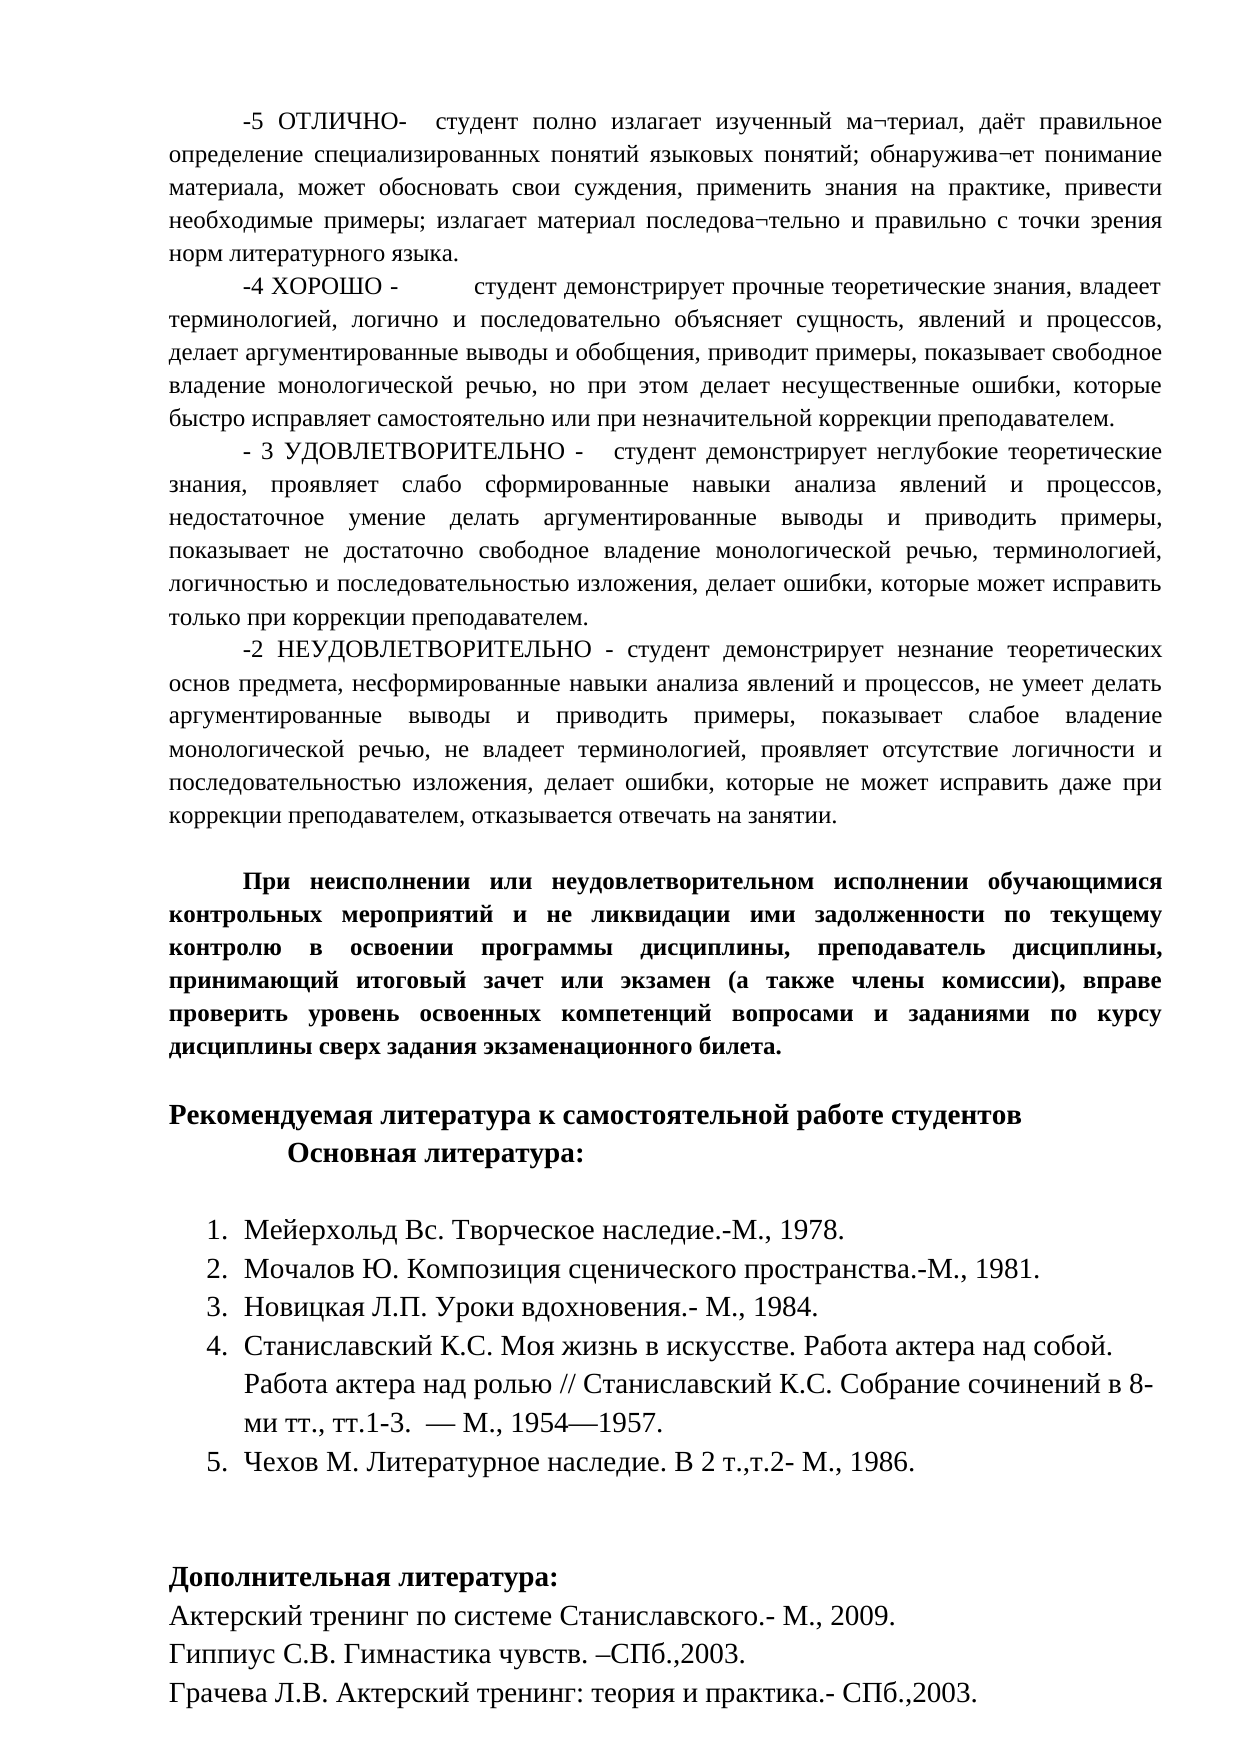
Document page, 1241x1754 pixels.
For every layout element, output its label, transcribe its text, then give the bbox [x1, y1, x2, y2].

text Грачева Л.В. Актерский тренинг: теория и практика.- СПб.,2003. [169, 1675, 1163, 1708]
list Новицкая Л.П. Уроки вдохновения.- М., 1984. [206, 1289, 1163, 1323]
list Мейерхольд Вс. Творческое наследие.-М., 1978. [206, 1212, 1163, 1246]
text Актерский тренинг по системе Станиславского.- М., 2009. [169, 1598, 1163, 1631]
text При неисполнении или неудовлетворительном исполнении обучающимися контрольных мероприятий и не ликвидации ими задолженности по текущему контролю в освоении программы дисциплины, преподаватель дисциплины, принимающий итоговый зачет или экзамен (а также члены комиссии), вправе проверить уровень освоенных компетенций вопросами и заданиями по курсу дисциплины сверх задания экзаменационного билета. [169, 866, 1163, 1059]
list Станиславский К.С. Моя жизнь в искусстве. Работа актера над собой. Работа актера над ролью // Станиславский К.С. Собрание сочинений в 8-ми тт., тт.1-3. — М., 1954—1957. [206, 1328, 1163, 1439]
text Рекомендуемая литература к самостоятельной работе студентов [169, 1097, 1163, 1130]
text -4 ХОРОШО - студент демонстрирует прочные теоретические знания, владеет терминологией, логично и последовательно объясняет сущность, явлений и процессов, делает аргументированные выводы и обобщения, приводит примеры, показывает свободное владение монологической речью, но при этом делает несущественные ошибки, которые быстро исправляет самостоятельно или при незначительной коррекции преподавателем. [169, 271, 1163, 432]
text Основная литература: [169, 1135, 1163, 1169]
text -5 ОТЛИЧНО- студент полно излагает изученный ма¬териал, даёт правильное определение специализированных понятий языковых понятий; обнаружива¬ет понимание материала, может обосновать свои суждения, применить знания на практике, привести необходимые примеры; излагает материал последова¬тельно и правильно с точки зрения норм литературного языка. [169, 106, 1163, 267]
text Дополнительная литература: [169, 1559, 1163, 1593]
text -2 НЕУДОВЛЕТВОРИТЕЛЬНО - студент демонстрирует незнание теоретических основ предмета, несформированные навыки анализа явлений и процессов, не умеет делать аргументированные выводы и приводить примеры, показывает слабое владение монологической речью, не владеет терминологией, проявляет отсутствие логичности и последовательностью изложения, делает ошибки, которые не может исправить даже при коррекции преподавателем, отказывается отвечать на занятии. [169, 634, 1163, 828]
text Гиппиус С.В. Гимнастика чувств. –СПб.,2003. [169, 1636, 1163, 1670]
list Мочалов Ю. Композиция сценического пространства.-М., 1981. [206, 1251, 1163, 1284]
list Чехов М. Литературное наследие. В 2 т.,т.2- М., 1986. [206, 1444, 1163, 1477]
text - 3 УДОВЛЕТВОРИТЕЛЬНО - студент демонстрирует неглубокие теоретические знания, проявляет слабо сформированные навыки анализа явлений и процессов, недостаточное умение делать аргументированные выводы и приводить примеры, показывает не достаточно свободное владение монологической речью, терминологией, логичностью и последовательностью изложения, делает ошибки, которые может исправить только при коррекции преподавателем. [169, 436, 1163, 630]
